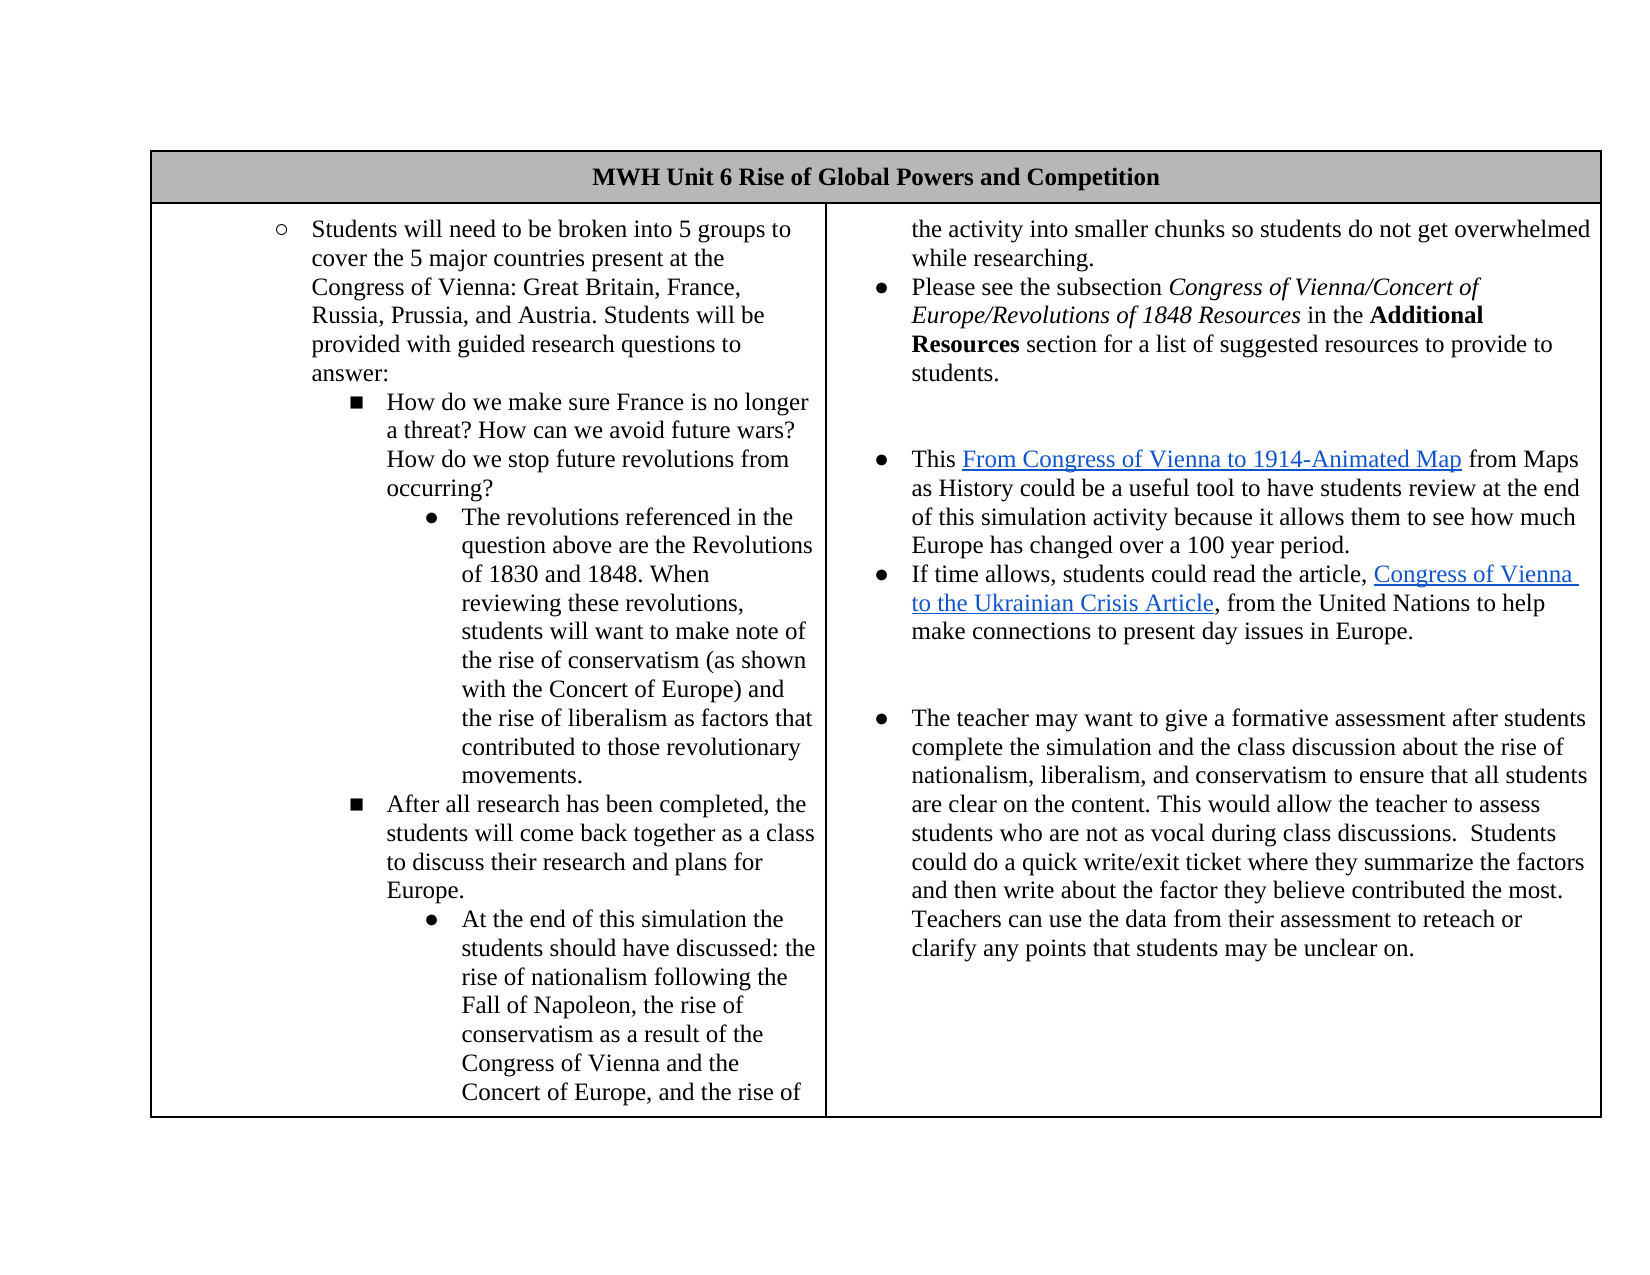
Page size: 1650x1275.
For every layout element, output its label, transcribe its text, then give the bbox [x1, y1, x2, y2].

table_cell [152, 204, 825, 1116]
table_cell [827, 204, 1600, 1116]
table_header MWH Unit 6 Rise of Global Powers and Competition [152, 152, 1600, 202]
